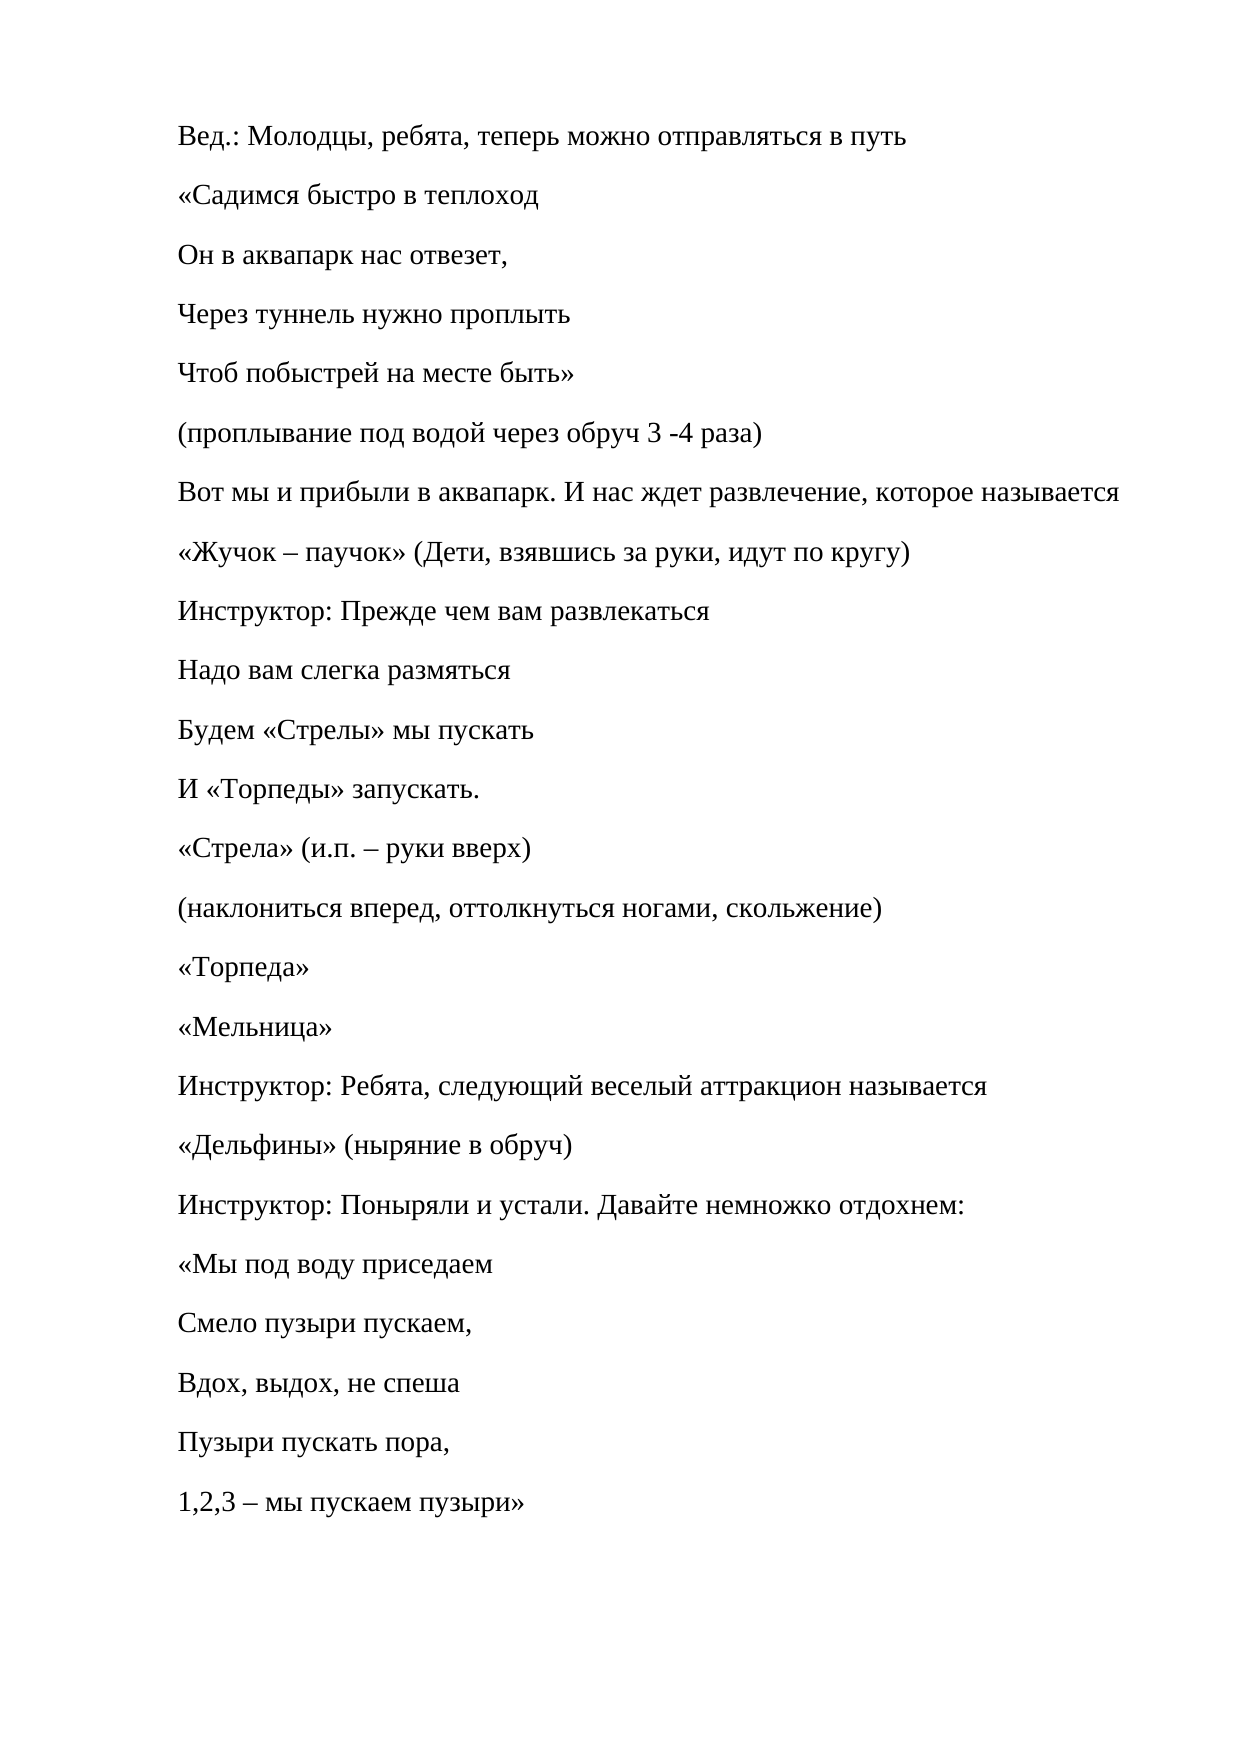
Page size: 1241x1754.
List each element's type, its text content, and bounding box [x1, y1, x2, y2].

text «Мельница» [177, 1009, 1152, 1042]
text Чтоб побыстрей на месте быть» [177, 356, 1152, 389]
text Смело пузыри пускаем, [177, 1306, 1152, 1339]
text Вот мы и прибыли в аквапарк. И нас ждет развлечение, которое называется [177, 474, 1152, 508]
text «Жучок – паучок» (Дети, взявшись за руки, идут по кругу) [177, 534, 1152, 567]
text «Дельфины» (ныряние в обруч) [177, 1127, 1152, 1161]
text Инструктор: Поныряли и устали. Давайте немножко отдохнем: [177, 1187, 1152, 1220]
text 1,2,3 – мы пускаем пузыри» [177, 1484, 1152, 1517]
text Будем «Стрелы» мы пускать [177, 712, 1152, 745]
text Через туннель нужно проплыть [177, 296, 1152, 330]
text Надо вам слегка размяться [177, 652, 1152, 686]
text (проплывание под водой через обруч 3 -4 раза) [177, 415, 1152, 448]
text Он в аквапарк нас отвезет, [177, 237, 1152, 270]
text Вдох, выдох, не спеша [177, 1365, 1152, 1398]
text Вед.: Молодцы, ребята, теперь можно отправляться в путь [177, 118, 1152, 152]
text «Стрела» (и.п. – руки вверх) [177, 831, 1152, 864]
text Пузыри пускать пора, [177, 1424, 1152, 1458]
text «Торпеда» [177, 949, 1152, 983]
text «Мы под воду приседаем [177, 1246, 1152, 1280]
text И «Торпеды» запускать. [177, 771, 1152, 805]
text Инструктор: Ребята, следующий веселый аттракцион называется [177, 1068, 1152, 1102]
text (наклониться вперед, оттолкнуться ногами, скольжение) [177, 890, 1152, 923]
text Инструктор: Прежде чем вам развлекаться [177, 593, 1152, 627]
text «Садимся быстро в теплоход [177, 177, 1152, 211]
